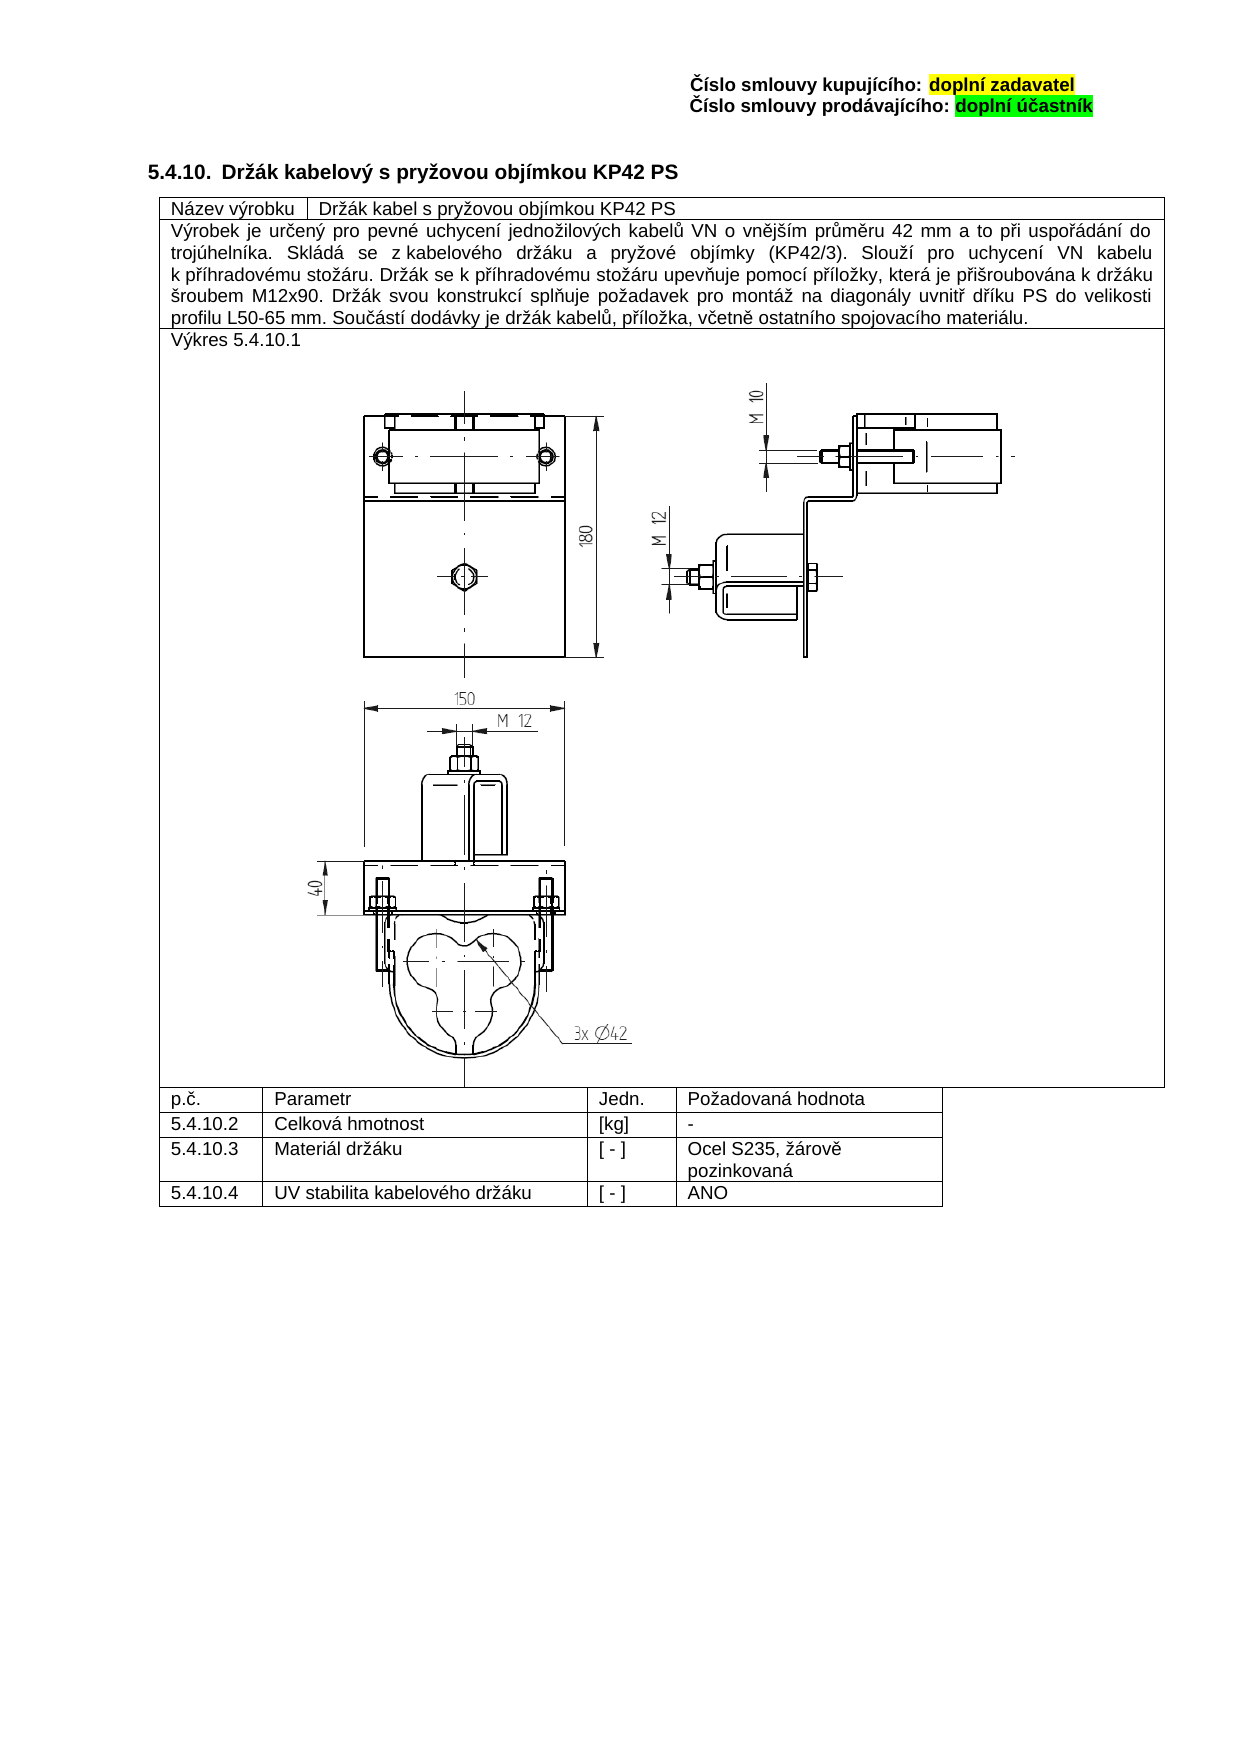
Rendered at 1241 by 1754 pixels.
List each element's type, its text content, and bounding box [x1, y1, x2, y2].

table_cell Jedn. [588, 1088, 676, 1112]
table_cell Požadovaná hodnota [677, 1088, 942, 1112]
table_cell [ - ] [588, 1138, 676, 1181]
table_cell Materiál držáku [263, 1138, 587, 1181]
table_cell 5.4.10.3 [160, 1138, 262, 1181]
table_cell Parametr [263, 1088, 587, 1112]
table_cell Celková hmotnost [263, 1113, 587, 1137]
table_header Název výrobku [160, 198, 307, 219]
table_header Držák kabel s pryžovou objímkou KP42 PS [308, 198, 1164, 219]
table_cell Ocel S235, žárově pozinkovaná [677, 1138, 942, 1181]
table_cell Výkres 5.4.10.1 [160, 329, 1164, 1087]
table_cell Výrobek je určený pro pevné uchycení jednožilových kabelů VN o vnějším průměru 42 mm a to při uspořádání do trojúhelníka. Skládá se z kabelového držáku a pryžové objímky (KP42/3). Slouží pro uchycení VN kabelu k příhradovému stožáru. Držák se k příhradovému stožáru upevňuje pomocí příložky, která je přišroubována k držáku šroubem M12x90. Držák svou konstrukcí splňuje požadavek pro montáž na diagonály uvnitř dříku PS do velikosti profilu L50-65 mm. Součástí dodávky je držák kabelů, příložka, včetně ostatního spojovacího materiálu. [160, 220, 1164, 328]
table_cell p.č. [160, 1088, 262, 1112]
list Držák kabelový s pryžovou objímkou KP42 PS [148, 160, 1093, 184]
table_cell 5.4.10.4 [160, 1182, 262, 1206]
table_cell 5.4.10.2 [160, 1113, 262, 1137]
table_cell [ - ] [588, 1182, 676, 1206]
table_cell UV stabilita kabelového držáku [263, 1182, 587, 1206]
table_cell [kg] [588, 1113, 676, 1137]
table_cell ANO [677, 1182, 942, 1206]
table_cell - [677, 1113, 942, 1137]
